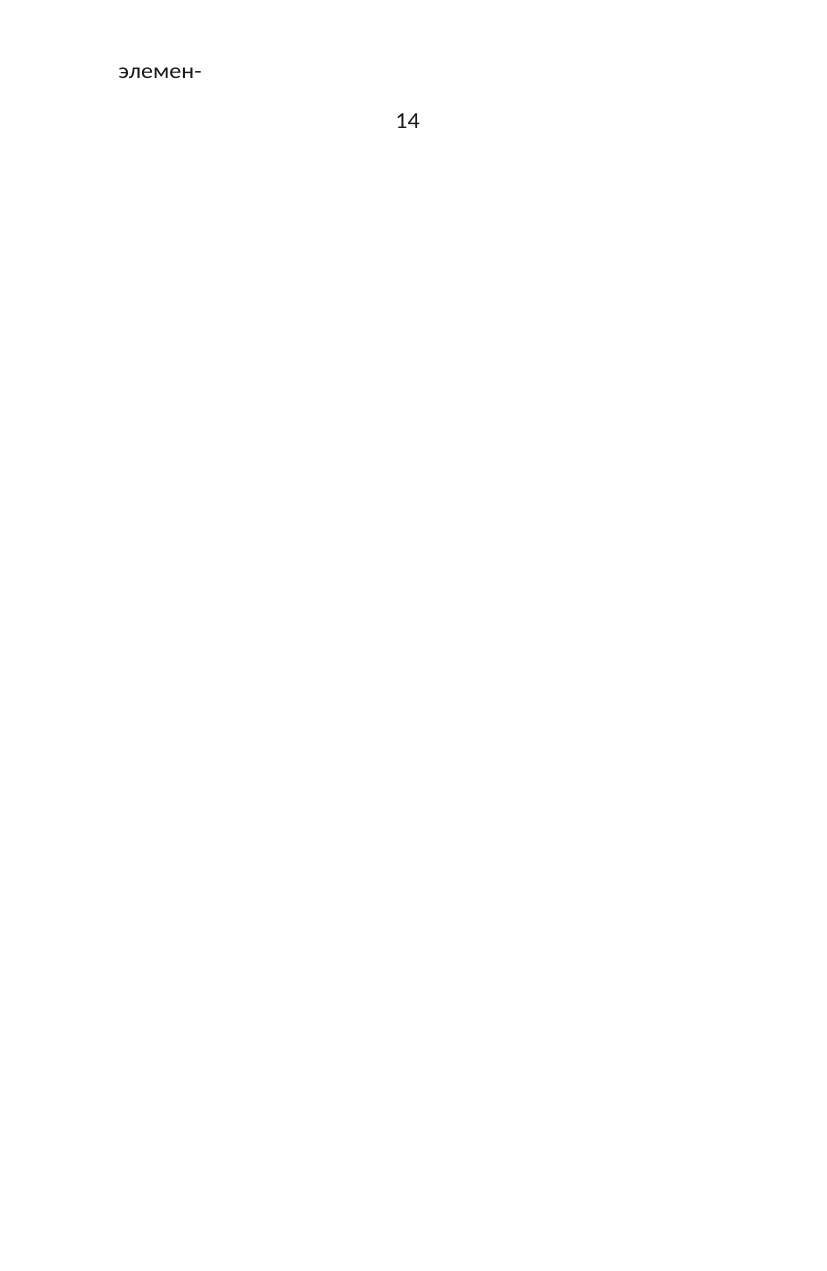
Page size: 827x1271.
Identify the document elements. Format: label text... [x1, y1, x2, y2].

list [118, 58, 739, 83]
subtitle 14 [74, 106, 740, 134]
